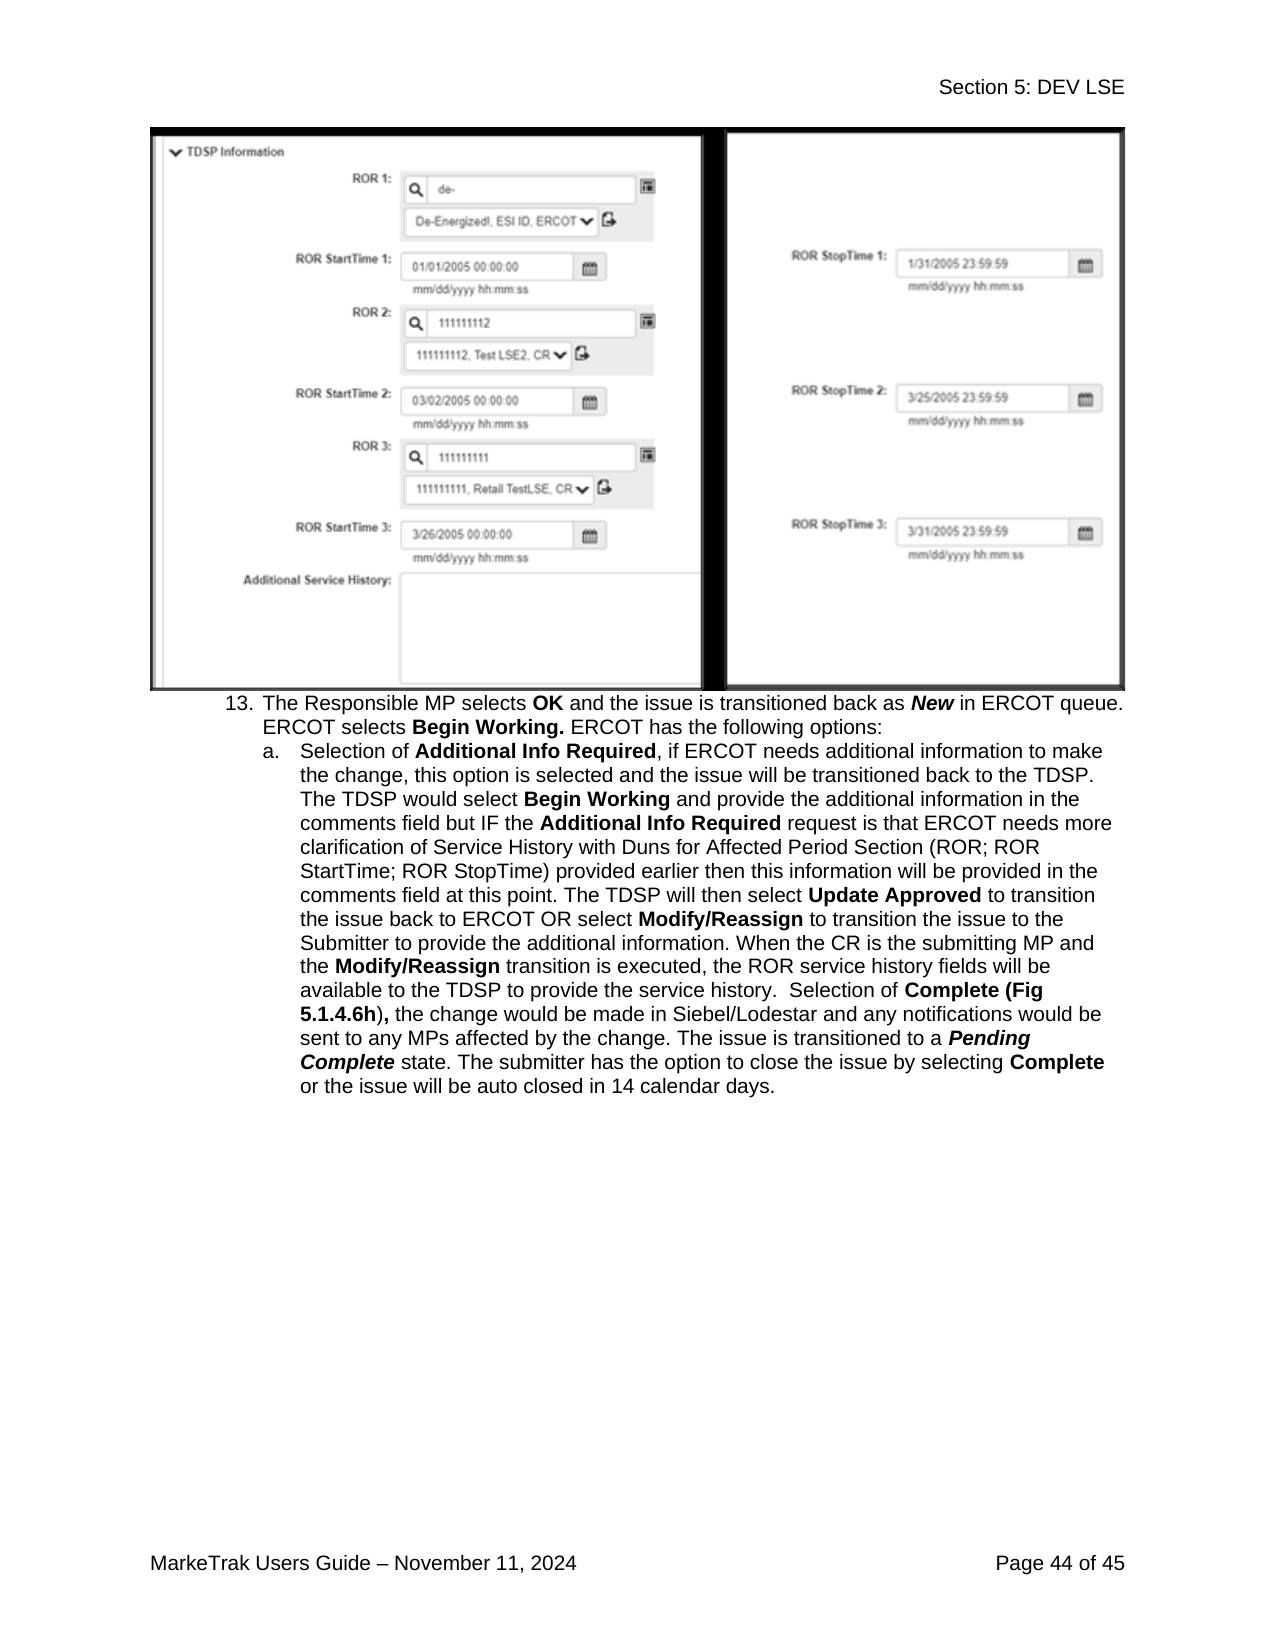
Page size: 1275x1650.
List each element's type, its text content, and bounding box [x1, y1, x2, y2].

picture [150, 127, 1125, 691]
list Selection of Additional Info Required, if ERCOT needs additional information to make the change, this option is selected and the issue will be transitioned back to the TDSP. The TDSP would select Begin Working and provide the additional information in the comments field but IF the Additional Info Required request is that ERCOT needs more clarification of Service History with Duns for Affected Period Section (ROR; ROR StartTime; ROR StopTime) provided earlier then this information will be provided in the comments field at this point. The TDSP will then select Update Approved to transition the issue back to ERCOT OR select Modify/Reassign to transition the issue to the Submitter to provide the additional information. When the CR is the submitting MP and the Modify/Reassign transition is executed, the ROR service history fields will be available to the TDSP to provide the service history. Selection of Complete (Fig 5.1.4.6h), the change would be made in Siebel/Lodestar and any notifications would be sent to any MPs affected by the change. The issue is transitioned to a Pending Complete state. The submitter has the option to close the issue by selecting Complete or the issue will be auto closed in 14 calendar days. [262, 739, 1125, 1098]
list The Responsible MP selects OK and the issue is transitioned back as New in ERCOT queue. ERCOT selects Begin Working. ERCOT has the following options: [225, 691, 1125, 739]
